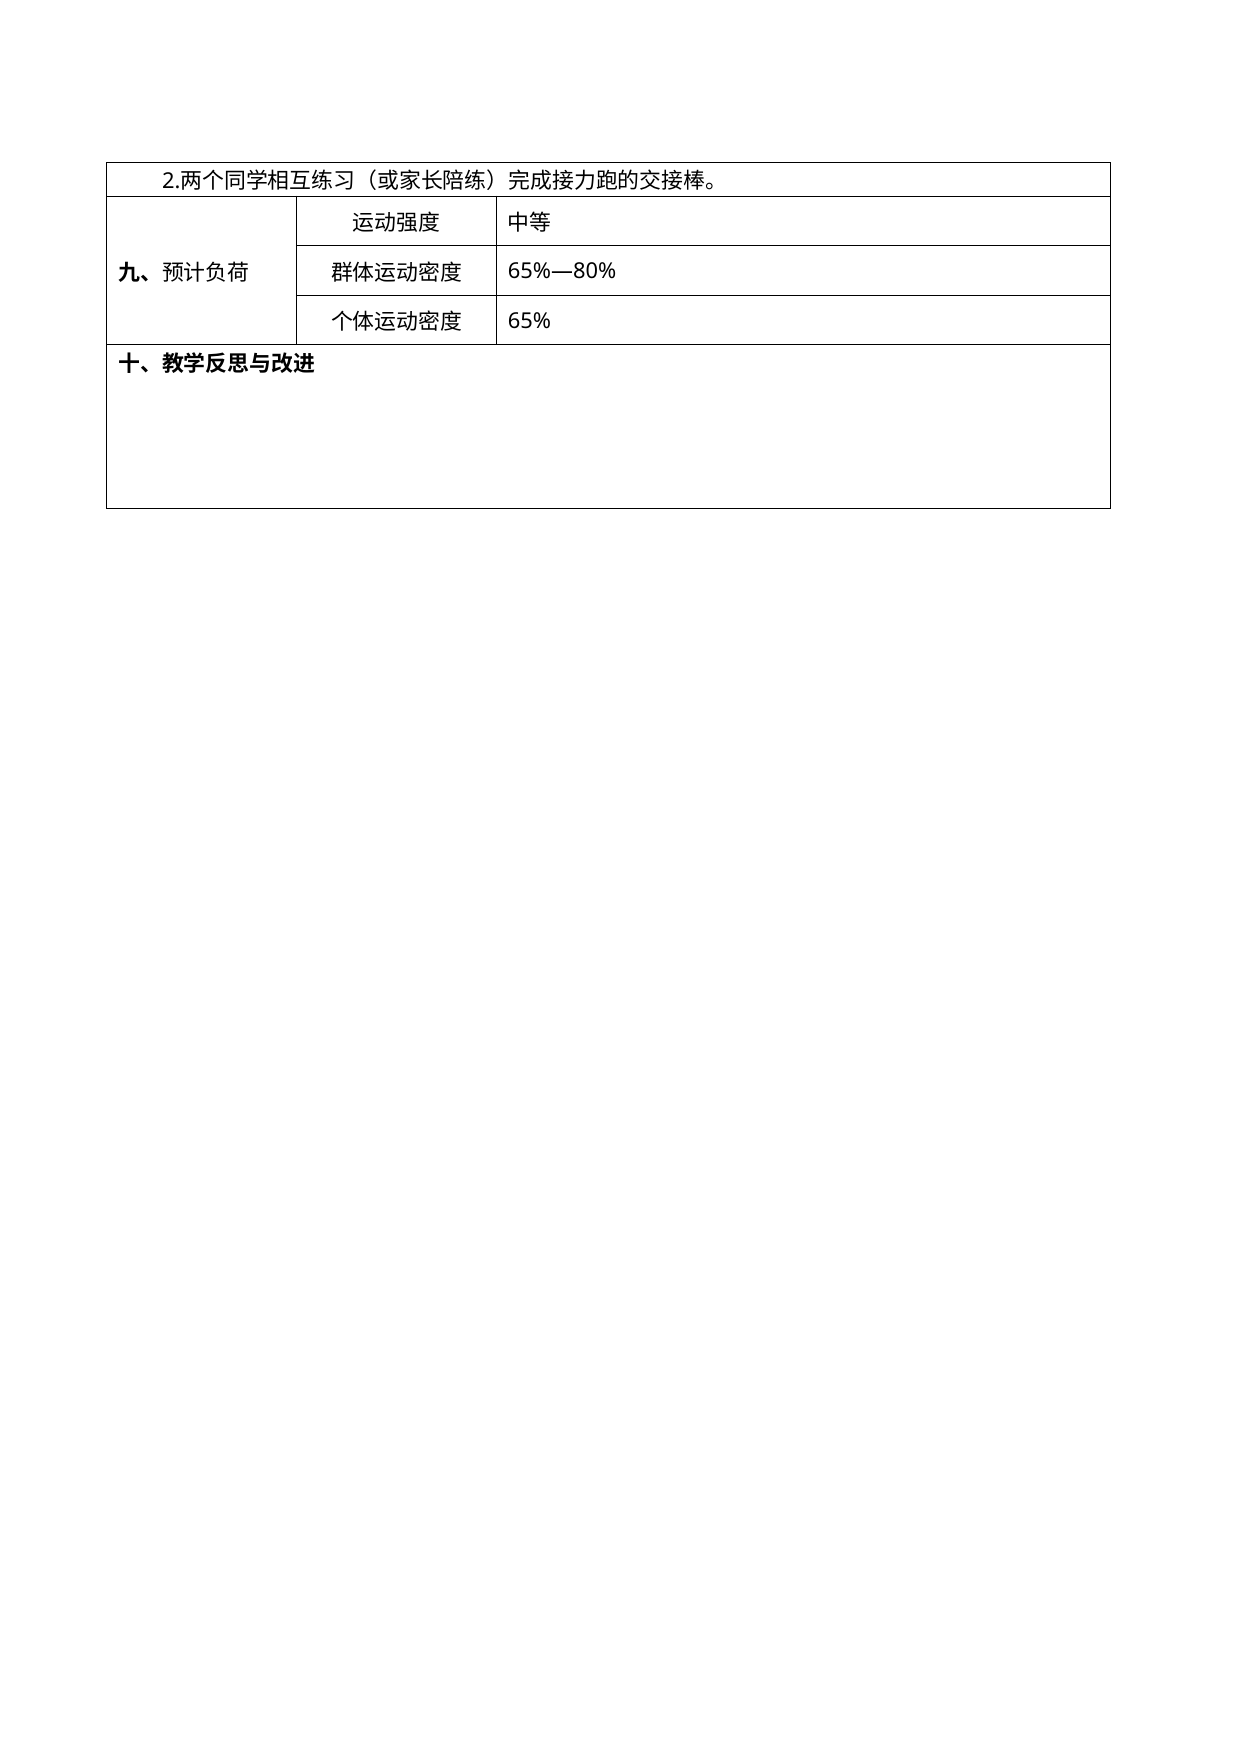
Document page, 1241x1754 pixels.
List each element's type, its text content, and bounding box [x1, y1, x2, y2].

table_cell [107, 163, 1110, 196]
table_cell 65%—80% [497, 246, 1110, 295]
table_cell 个体运动密度 [297, 296, 496, 344]
table_cell 九、预计负荷 [107, 197, 296, 344]
table_cell 群体运动密度 [297, 246, 496, 295]
table_cell 中等 [497, 197, 1110, 245]
table_cell 65% [497, 296, 1110, 344]
table_cell 十、教学反思与改进 [107, 345, 1110, 508]
table_cell 运动强度 [297, 197, 496, 245]
